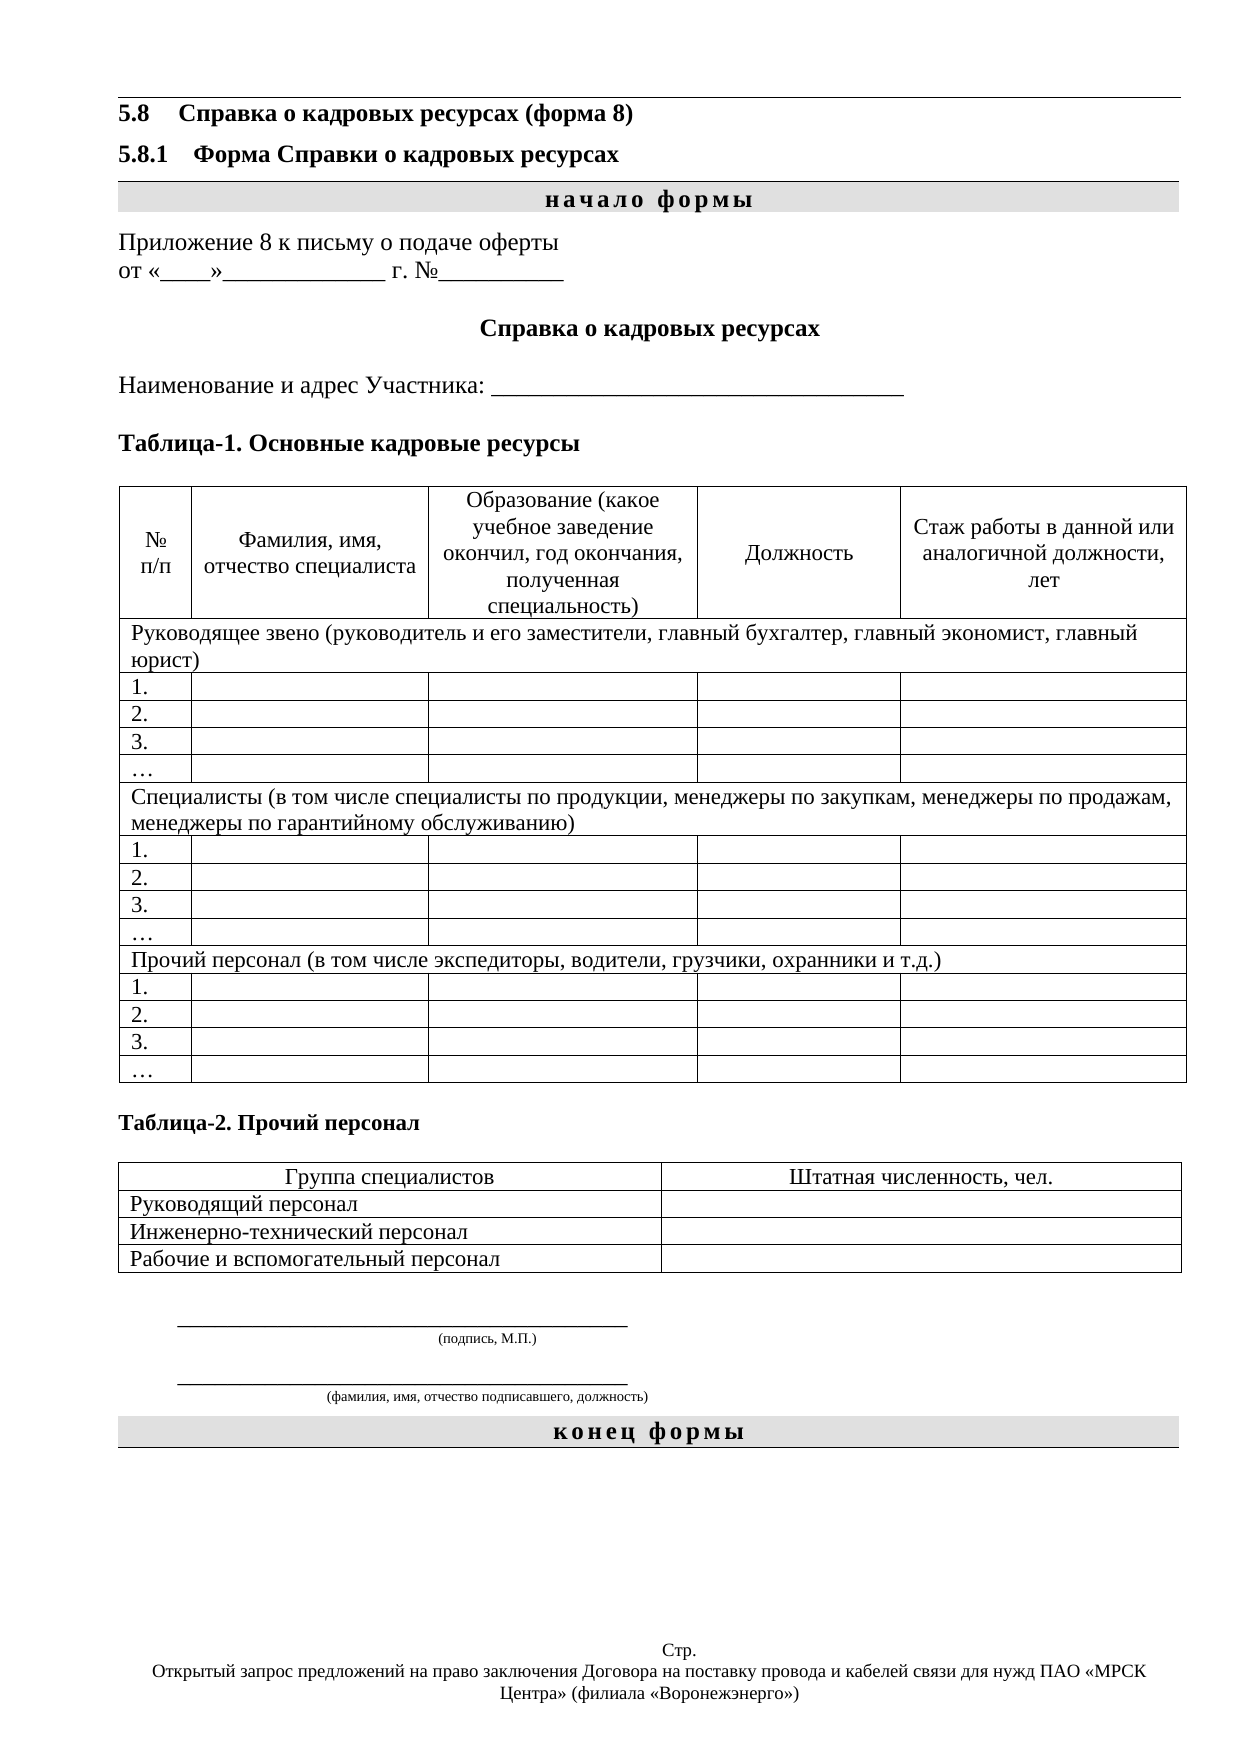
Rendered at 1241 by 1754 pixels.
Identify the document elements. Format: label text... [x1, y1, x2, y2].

table_cell [120, 974, 191, 1000]
table_cell [698, 974, 900, 1000]
table_cell [120, 673, 191, 699]
text ____________________________________ [118, 1301, 1181, 1330]
table_cell [120, 1001, 191, 1027]
table_cell [120, 891, 191, 918]
table_cell [901, 891, 1186, 918]
table_cell [192, 864, 428, 890]
table_cell [192, 755, 428, 782]
table_cell [192, 891, 428, 918]
table_cell [429, 836, 697, 863]
table_cell [192, 974, 428, 1000]
table_cell [120, 701, 191, 727]
table_cell [429, 755, 697, 782]
table_cell [192, 673, 428, 699]
table_cell [429, 1001, 697, 1027]
table_cell [698, 891, 900, 918]
text Справка о кадровых ресурсах [118, 313, 1181, 342]
table_cell [429, 974, 697, 1000]
table_header № п/п [120, 487, 191, 618]
text конец формы [118, 1416, 1179, 1447]
table_cell [662, 1245, 1181, 1272]
table_cell [429, 1028, 697, 1054]
table_header Штатная численность, чел. [662, 1163, 1181, 1189]
table_cell [698, 728, 900, 754]
table_cell Инженерно-технический персонал [119, 1218, 661, 1244]
table_cell [429, 701, 697, 727]
table_cell [120, 864, 191, 890]
table_cell [429, 864, 697, 890]
table_cell [429, 1056, 697, 1082]
table_cell [429, 919, 697, 945]
table_cell Рабочие и вспомогательный персонал [119, 1245, 661, 1272]
text Таблица-2. Прочий персонал [118, 1109, 1181, 1136]
text ____________________________________ [118, 1359, 1181, 1388]
text (подпись, М.П.) [118, 1330, 797, 1359]
table_cell [901, 864, 1186, 890]
table_cell [698, 1056, 900, 1082]
table_cell [120, 1028, 191, 1054]
table_cell [429, 891, 697, 918]
table_cell [429, 673, 697, 699]
text (фамилия, имя, отчество подписавшего, должность) [118, 1388, 797, 1416]
table_cell [901, 673, 1186, 699]
table_cell [901, 755, 1186, 782]
table_cell … [120, 1056, 191, 1082]
subtitle Форма Справки о кадровых ресурсах [118, 139, 1181, 168]
table_cell [901, 919, 1186, 945]
table_cell [698, 701, 900, 727]
table_cell [120, 728, 191, 754]
text Наименование и адрес Участника: _________________________________ [118, 371, 1181, 399]
table_cell [429, 728, 697, 754]
table_header Стаж работы в данной или аналогичной должности, лет [901, 487, 1186, 618]
table_cell [662, 1191, 1181, 1217]
table_cell [192, 1028, 428, 1054]
table_cell [192, 728, 428, 754]
table_cell [698, 755, 900, 782]
table_cell Руководящий персонал [119, 1191, 661, 1217]
table_cell [901, 1056, 1186, 1082]
table_cell [662, 1218, 1181, 1244]
table_cell [192, 836, 428, 863]
table_cell [901, 836, 1186, 863]
text Таблица-1. Основные кадровые ресурсы [118, 428, 1181, 457]
table_cell [192, 1001, 428, 1027]
table_cell [120, 836, 191, 863]
text начало формы [118, 182, 1179, 212]
table_cell [901, 701, 1186, 727]
table_cell [698, 1001, 900, 1027]
table_cell Специалисты (в том числе специалисты по продукции, менеджеры по закупкам, менеджеры по продажам, менеджеры по гарантийному обслуживанию) [120, 783, 1186, 835]
table_header Фамилия, имя, отчество специалиста [192, 487, 428, 618]
table_cell [698, 919, 900, 945]
text Приложение 8 к письму о подаче оферты от «____»_____________ г. №__________ [118, 227, 1181, 284]
table_cell [698, 673, 900, 699]
table_cell [901, 728, 1186, 754]
table_cell [698, 864, 900, 890]
table_cell [192, 1056, 428, 1082]
table_cell Руководящее звено (руководитель и его заместители, главный бухгалтер, главный экономист, главный юрист) [120, 619, 1186, 672]
table_cell [192, 701, 428, 727]
table_header Образование (какое учебное заведение окончил, год окончания, полученная специальность) [429, 487, 697, 618]
table_header Группа специалистов [119, 1163, 661, 1189]
table_cell [698, 1028, 900, 1054]
table_cell [698, 836, 900, 863]
table_cell … [120, 755, 191, 782]
subtitle Справка о кадровых ресурсах (форма 8) [118, 98, 1181, 127]
table_cell [901, 974, 1186, 1000]
table_cell [192, 919, 428, 945]
table_cell Прочий персонал (в том числе экспедиторы, водители, грузчики, охранники и т.д.) [120, 946, 1186, 972]
table_cell [901, 1028, 1186, 1054]
table_cell [901, 1001, 1186, 1027]
table_cell … [120, 919, 191, 945]
table_header Должность [698, 487, 900, 618]
